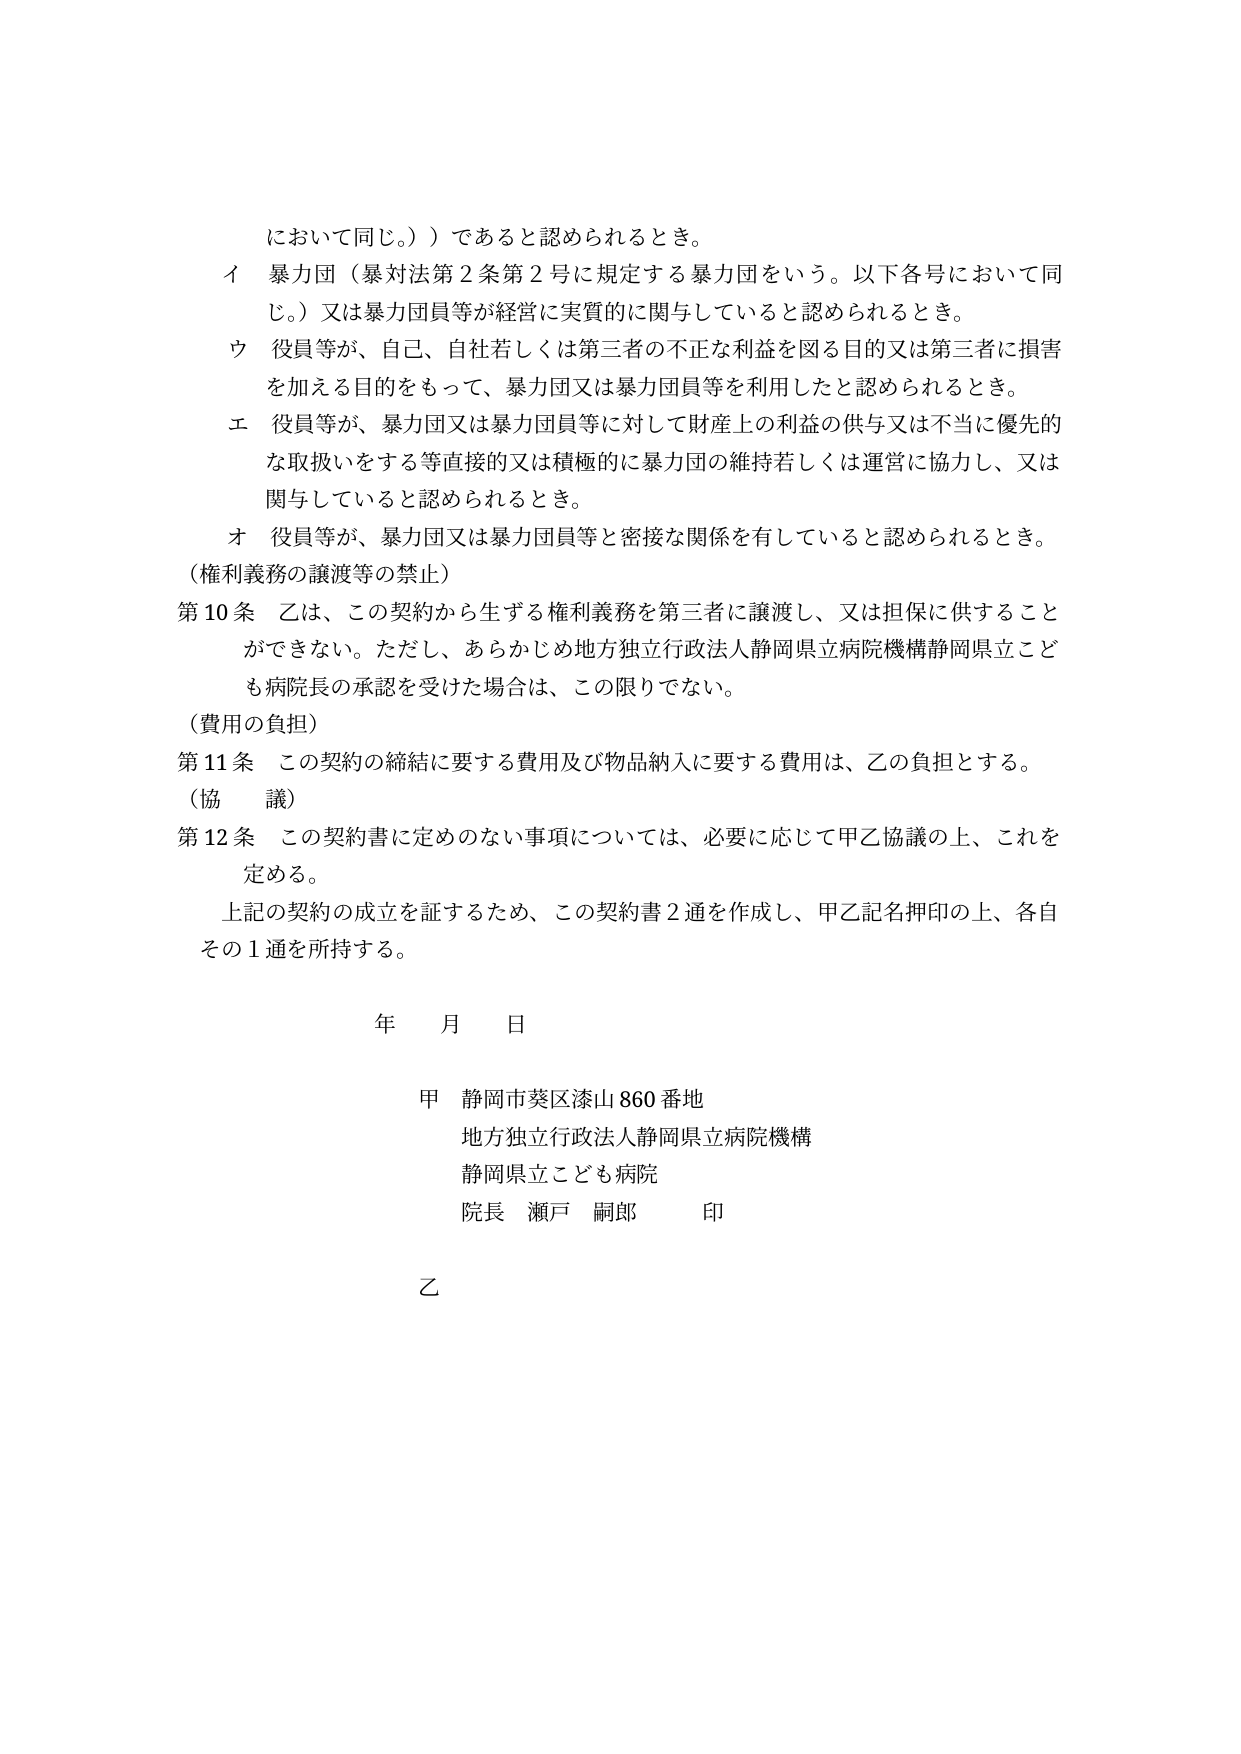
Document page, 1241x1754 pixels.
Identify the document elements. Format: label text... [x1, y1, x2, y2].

text 第12条 この契約書に定めのない事項については、必要に応じて甲乙協議の上、これを定める。 [177, 817, 1063, 892]
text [177, 217, 1063, 254]
text （権利義務の譲渡等の禁止） [177, 554, 1063, 592]
text 年 月 日 [177, 1004, 1063, 1042]
text 地方独立行政法人静岡県立病院機構 [177, 1117, 1063, 1154]
text ウ 役員等が、自己、自社若しくは第三者の不正な利益を図る目的又は第三者に損害を加える目的をもって、暴力団又は暴力団員等を利用したと認められるとき。 [221, 329, 1063, 404]
text （協 議） [177, 779, 1063, 817]
text オ 役員等が、暴力団又は暴力団員等と密接な関係を有していると認められるとき。 [177, 517, 1063, 554]
text イ 暴力団（暴対法第２条第２号に規定する暴力団をいう。以下各号において同じ｡）又は暴力団員等が経営に実質的に関与していると認められるとき。 [221, 254, 1063, 329]
text （費用の負担） [177, 704, 1063, 742]
text 乙 [177, 1267, 1063, 1304]
text 甲 静岡市葵区漆山860番地 [177, 1079, 1063, 1117]
text 上記の契約の成立を証するため、この契約書２通を作成し、甲乙記名押印の上、各自その１通を所持する。 [177, 892, 1063, 967]
text 第10条 乙は、この契約から生ずる権利義務を第三者に譲渡し、又は担保に供することができない。ただし、あらかじめ地方独立行政法人静岡県立病院機構静岡県立こども病院長の承認を受けた場合は、この限りでない。 [177, 592, 1063, 704]
text エ 役員等が、暴力団又は暴力団員等に対して財産上の利益の供与又は不当に優先的な取扱いをする等直接的又は積極的に暴力団の維持若しくは運営に協力し、又は関与していると認められるとき。 [177, 404, 1063, 517]
text 静岡県立こども病院 [177, 1154, 1063, 1192]
text 第11条 この契約の締結に要する費用及び物品納入に要する費用は、乙の負担とする。 [177, 742, 1063, 779]
text 院長 瀬戸 嗣郎 印 [177, 1192, 1063, 1229]
